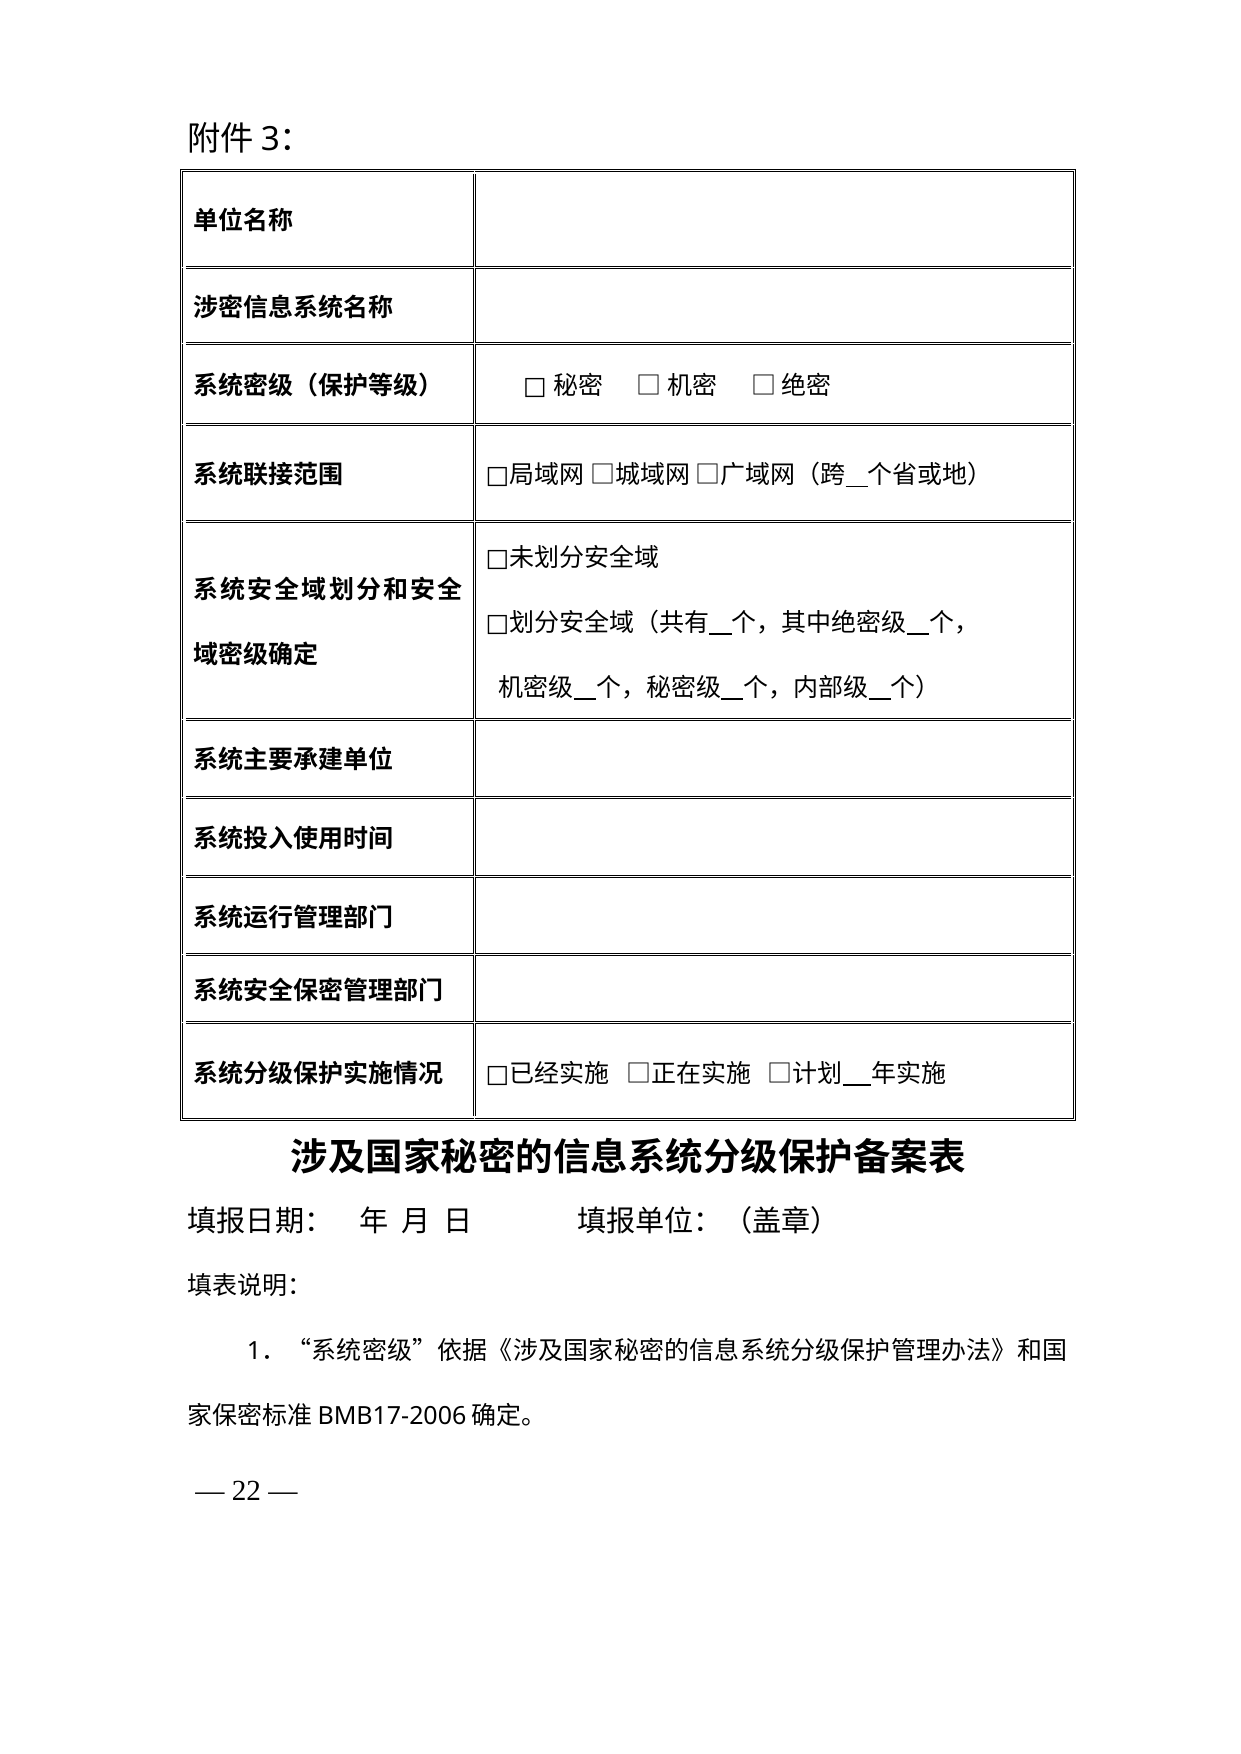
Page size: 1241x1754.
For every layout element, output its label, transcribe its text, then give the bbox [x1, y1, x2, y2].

text 填表说明： [187, 1251, 1069, 1316]
table_cell 系统分级保护实施情况 [182, 1021, 474, 1118]
table_cell [476, 266, 1073, 342]
table_cell □未划分安全域 □划分安全域（共有 个，其中绝密级 个， 机密级 个，秘密级 个，内部级 个） [476, 520, 1073, 718]
table_cell [476, 796, 1073, 874]
table_cell [476, 718, 1073, 796]
table_cell 系统安全域划分和安全域密级确定 [183, 520, 473, 718]
table_header [474, 172, 1073, 266]
table_cell 系统运行管理部门 [183, 875, 473, 953]
text 附件3： [187, 104, 1069, 169]
table_cell [476, 875, 1073, 953]
text 涉及国家秘密的信息系统分级保护备案表 [187, 1121, 1069, 1186]
table_cell □ 秘密 □ 机密 □ 绝密 [474, 342, 1074, 423]
table_cell □已经实施 □正在实施 □计划 年实施 [474, 1021, 1074, 1118]
table_cell [474, 953, 1074, 1021]
table_cell 系统密级（保护等级） [182, 342, 474, 423]
table_cell 系统主要承建单位 [183, 718, 473, 796]
table_cell 系统安全保密管理部门 [182, 953, 474, 1021]
table_cell 系统联接范围 [183, 423, 473, 519]
table_cell □局域网 □城域网 □广域网（跨 个省或地） [476, 423, 1073, 519]
table_cell 系统投入使用时间 [183, 796, 473, 874]
table_header 单位名称 [183, 172, 474, 266]
text 1．“系统密级”依据《涉及国家秘密的信息系统分级保护管理办法》和国家保密标准BMB17-2006确定。 [187, 1316, 1069, 1446]
table_cell 涉密信息系统名称 [183, 266, 473, 342]
text 填报日期： 年 月 日 填报单位：（盖章） [187, 1186, 1069, 1251]
